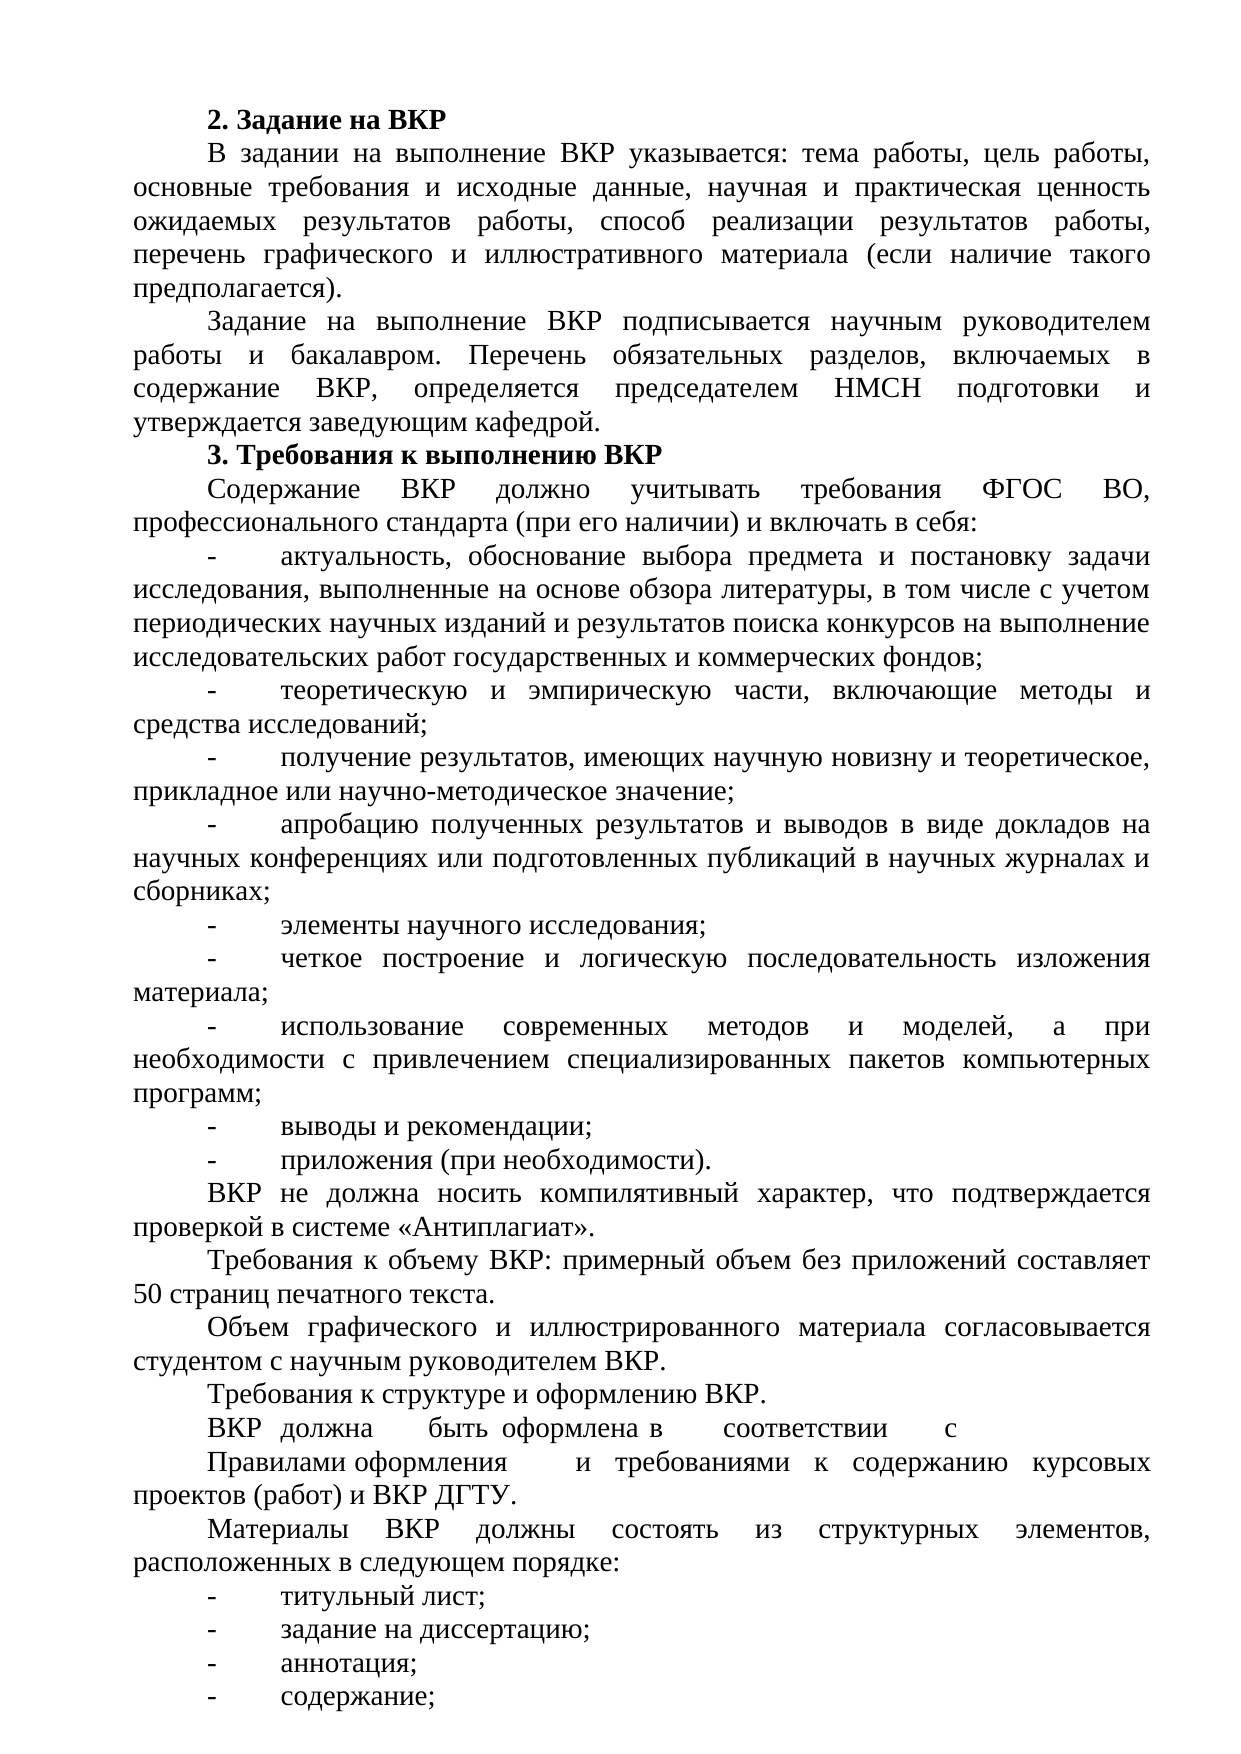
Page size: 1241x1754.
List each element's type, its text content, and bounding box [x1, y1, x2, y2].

text Материалы ВКР должны состоять из структурных элементов, расположенных в следующем порядке: [133, 1511, 1151, 1578]
text 3. Требования к выполнению ВКР [133, 437, 1151, 471]
text ВКР должна быть оформлена в соответствии с Правилами оформления и требованиями к содержанию курсовых проектов (работ) и ВКР ДГТУ. [133, 1410, 1151, 1511]
text - титульный лист; [133, 1578, 1151, 1611]
text - содержание; [133, 1678, 1151, 1712]
text - четкое построение и логическую последовательность изложения материала; [133, 941, 1151, 1008]
text - выводы и рекомендации; [133, 1108, 1151, 1142]
text В задании на выполнение ВКР указывается: тема работы, цель работы, основные требования и исходные данные, научная и практическая ценность ожидаемых результатов работы, способ реализации результатов работы, перечень графического и иллюстративного материала (если наличие такого предполагается). [133, 136, 1151, 303]
text - теоретическую и эмпирическую части, включающие методы и средства исследований; [133, 672, 1151, 739]
text - использование современных методов и моделей, а при необходимости с привлечением специализированных пакетов компьютерных программ; [133, 1008, 1151, 1108]
text - актуальность, обоснование выбора предмета и постановку задачи исследования, выполненные на основе обзора литературы, в том числе с учетом периодических научных изданий и результатов поиска конкурсов на выполнение исследовательских работ государственных и коммерческих фондов; [133, 538, 1151, 672]
text ВКР не должна носить компилятивный характер, что подтверждается проверкой в системе «Антиплагиат». [133, 1175, 1151, 1242]
text - аннотация; [133, 1645, 1151, 1678]
text - приложения (при необходимости). [133, 1142, 1151, 1175]
text - элементы научного исследования; [133, 907, 1151, 941]
text Содержание ВКР должно учитывать требования ФГОС ВО, профессионального стандарта (при его наличии) и включать в себя: [133, 471, 1151, 538]
text Требования к структуре и оформлению ВКР. [133, 1377, 1151, 1410]
text - получение результатов, имеющих научную новизну и теоретическое, прикладное или научно-методическое значение; [133, 739, 1151, 806]
text 2. Задание на ВКР [133, 102, 1151, 136]
text Объем графического и иллюстрированного материала согласовывается студентом с научным руководителем ВКР. [133, 1309, 1151, 1377]
text - апробацию полученных результатов и выводов в виде докладов на научных конференциях или подготовленных публикаций в научных журналах и сборниках; [133, 806, 1151, 907]
text Требования к объему ВКР: примерный объем без приложений составляет 50 страниц печатного текста. [133, 1242, 1151, 1309]
text - задание на диссертацию; [133, 1611, 1151, 1645]
text Задание на выполнение ВКР подписывается научным руководителем работы и бакалавром. Перечень обязательных разделов, включаемых в содержание ВКР, определяется председателем НМСН подготовки и утверждается заведующим кафедрой. [133, 303, 1151, 437]
